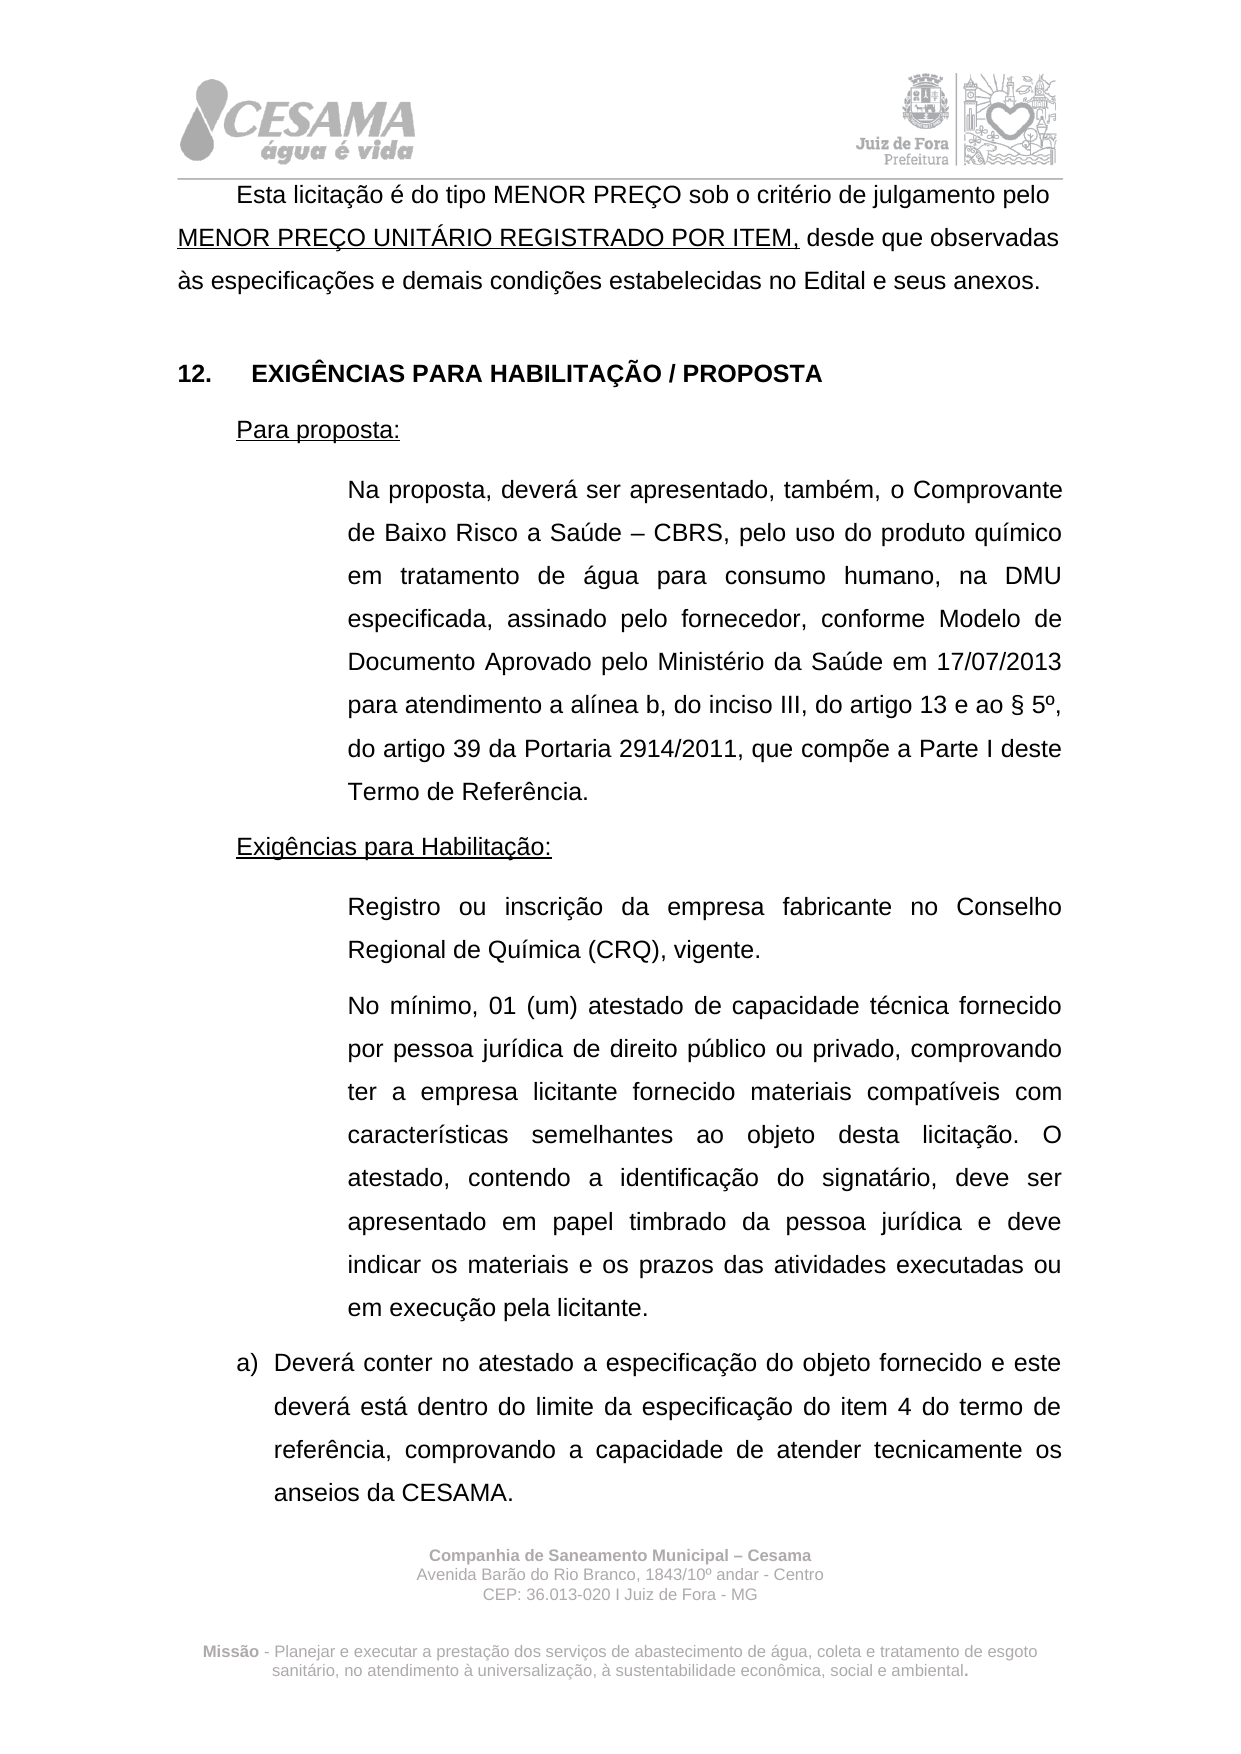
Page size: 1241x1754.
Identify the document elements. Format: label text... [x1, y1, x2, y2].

list Registro ou inscrição da empresa fabricante no Conselho Regional de Química (CRQ), vigente. [347, 892, 1063, 964]
text Exigências para Habilitação: [177, 832, 1063, 861]
list No mínimo, 01 (um) atestado de capacidade técnica fornecido por pessoa jurídica de direito público ou privado, comprovando ter a empresa licitante fornecido materiais compatíveis com características semelhantes ao objeto desta licitação. O atestado, contendo a identificação do signatário, deve ser apresentado em papel timbrado da pessoa jurídica e deve indicar os materiais e os prazos das atividades executadas ou em execução pela licitante. [347, 991, 1063, 1321]
list EXIGÊNCIAS PARA HABILITAÇÃO / PROPOSTA [177, 359, 1063, 388]
list Deverá conter no atestado a especificação do objeto fornecido e este deverá está dentro do limite da especificação do item 4 do termo de referência, comprovando a capacidade de atender tecnicamente os anseios da CESAMA. [236, 1348, 1063, 1506]
picture [177, 73, 1064, 180]
text Para proposta: [177, 415, 1063, 444]
text Esta licitação é do tipo MENOR PREÇO sob o critério de julgamento pelo MENOR PREÇO UNITÁRIO REGISTRADO POR ITEM, desde que observadas às especificações e demais condições estabelecidas no Edital e seus anexos. [177, 180, 1063, 295]
list Na proposta, deverá ser apresentado, também, o Comprovante de Baixo Risco a Saúde – CBRS, pelo uso do produto químico em tratamento de água para consumo humano, na DMU especificada, assinado pelo fornecedor, conforme Modelo de Documento Aprovado pelo Ministério da Saúde em 17/07/2013 para atendimento a alínea b, do inciso III, do artigo 13 e ao § 5º, do artigo 39 da Portaria 2914/2011, que compõe a Parte I deste Termo de Referência. [347, 475, 1063, 805]
